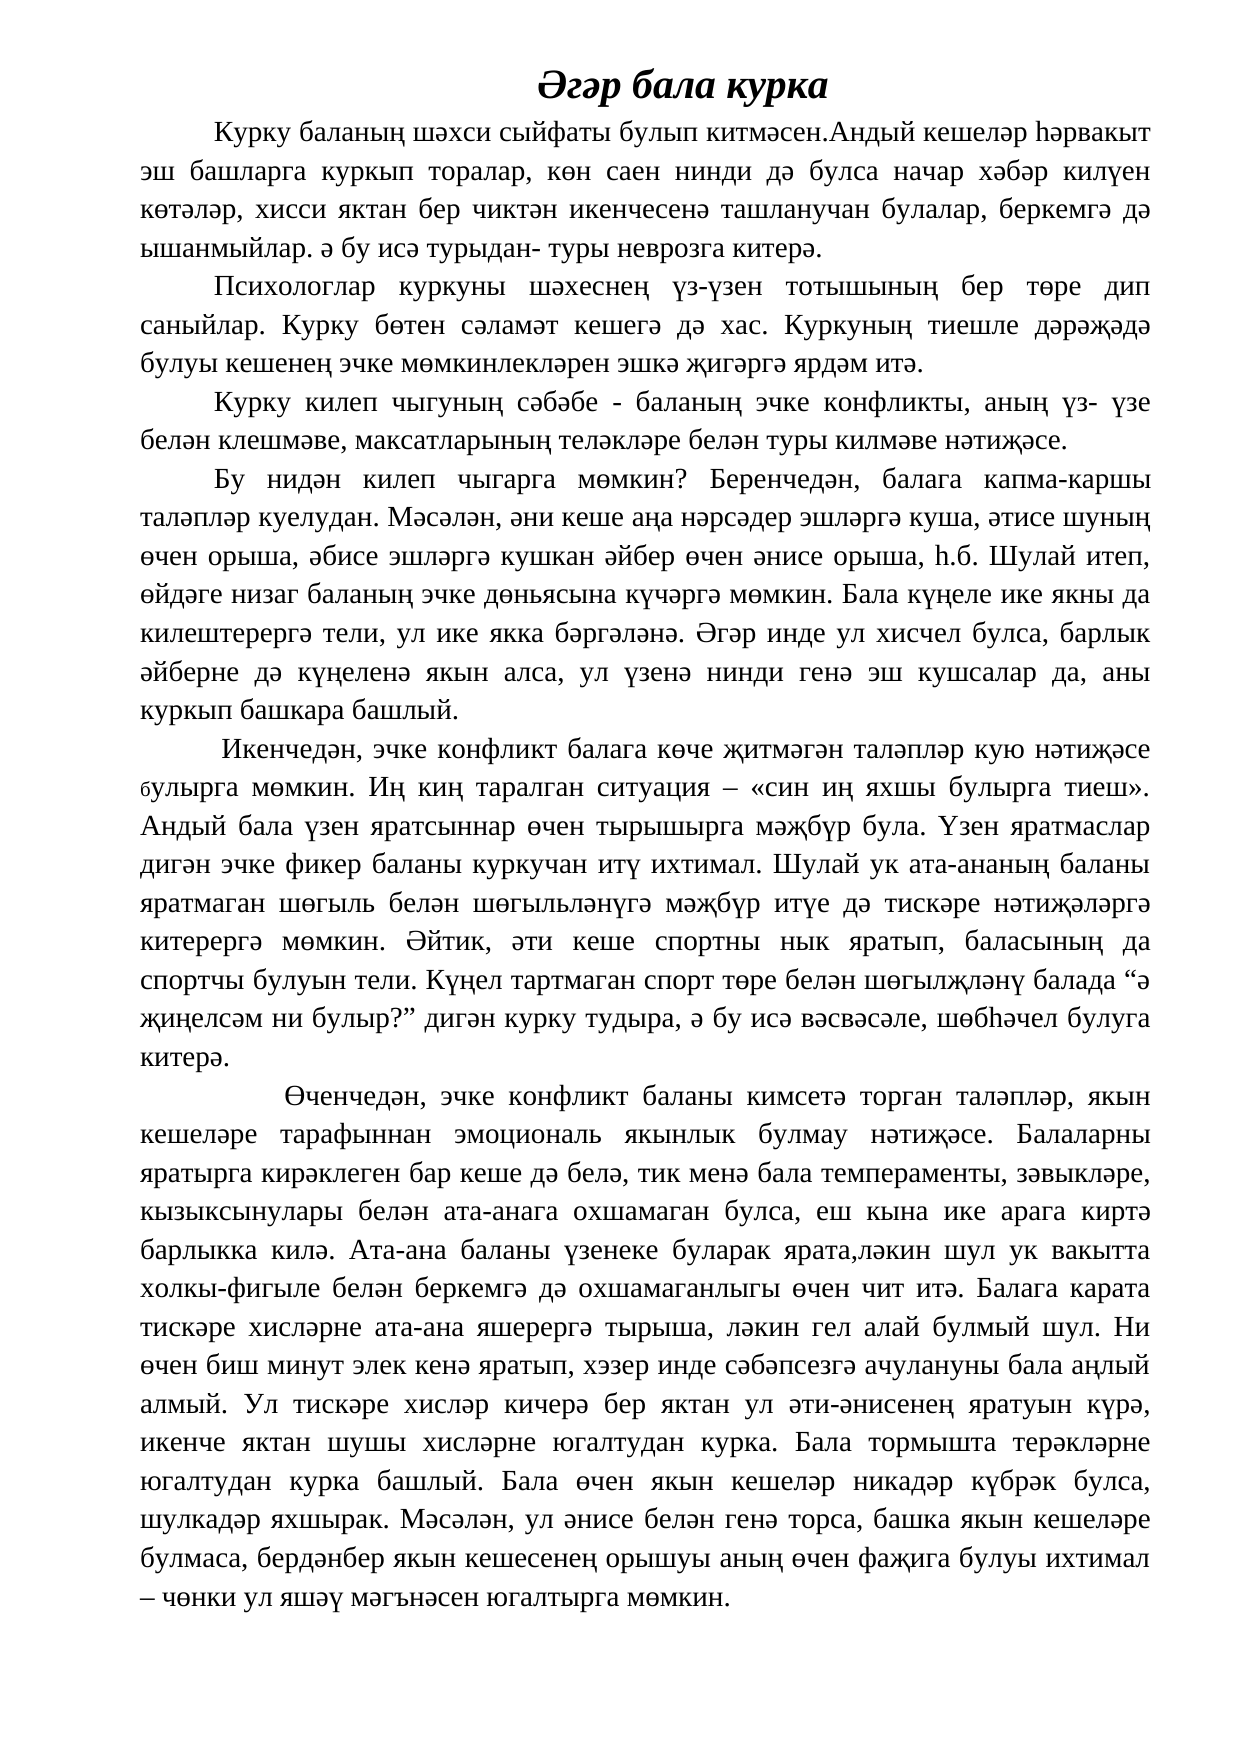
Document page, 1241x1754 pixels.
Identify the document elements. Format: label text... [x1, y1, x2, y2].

text Әгәр бала курка [140, 59, 1152, 107]
text Курку килеп чыгуның сәбәбе - баланың эчке конфликты, аның үз- үзе белән клешмәве, максатларының теләкләре белән туры килмәве нәтиҗәсе. [140, 384, 1152, 456]
text Өченчедән, эчке конфликт баланы кимсетә торган таләпләр, якын кешеләре тарафыннан эмоциональ якынлык булмау нәтиҗәсе. Балаларны яратырга кирәклеген бар кеше дә белә, тик менә бала темпераменты, зәвыкләре, кызыксынулары белән ата-анага охшамаган булса, еш кына ике арага киртә барлыкка килә. Ата-ана баланы үзенеке буларак ярата,ләкин шул ук вакытта холкы-фигыле белән беркемгә дә охшамаганлыгы өчен чит итә. Балага карата тискәре хисләрне ата-ана яшерергә тырыша, ләкин гел алай булмый шул. Ни өчен биш минут элек кенә яратып, хэзер инде сәбәпсезгә ачулануны бала аңлый алмый. Ул тискәре хисләр кичерә бер яктан ул әти-әнисенең яратуын күрә, икенче яктан шушы хисләрне югалтудан курка. Бала тормышта терәкләрне югалтудан курка башлый. Бала өчен якын кешеләр никадәр күбрәк булса, шулкадәр яхшырак. Мәсәлән, ул әнисе белән генә торса, башка якын кешеләре булмаса, бердәнбер якын кешесенең орышуы аның өчен фаҗига булуы ихтимал – чөнки ул яшәү мәгънәсен югалтырга мөмкин. [140, 1078, 1152, 1612]
text Икенчедән, эчке конфликт балага көче җитмәгән таләпләр кую нәтиҗәсе булырга мөмкин. Иң киң таралган ситуация – «син иң яхшы булырга тиеш». Андый бала үзен яратсыннар өчен тырышырга мәҗбүр була. Үзен яратмаслар дигән эчке фикер баланы куркучан итү ихтимал. Шулай ук ата-ананың баланы яратмаган шөгыль белән шөгыльләнүгә мәҗбүр итүе дә тискәре нәтиҗәләргә китерергә мөмкин. Әйтик, әти кеше спортны нык яратып, баласының да спортчы булуын тели. Күңел тартмаган спорт төре белән шөгылҗләнү балада “ә җиңелсәм ни булыр?” дигән курку тудыра, ә бу исә вәсвәсәле, шөбһәчел булуга китерә. [140, 731, 1152, 1073]
text Бу нидән килеп чыгарга мөмкин? Беренчедән, балага капма-каршы таләпләр куелудан. Мәсәлән, әни кеше аңа нәрсәдер эшләргә куша, әтисе шуның өчен орыша, әбисе эшләргә кушкан әйбер өчен әнисе орыша, һ.б. Шулай итеп, өйдәге низаг баланың эчке дөньясына күчәргә мөмкин. Бала күңеле ике якны да килештерергә тели, ул ике якка бәргәләнә. Әгәр инде ул хисчел булса, барлык әйберне дә күңеленә якын алса, ул үзенә нинди генә эш кушсалар да, аны куркып башкара башлый. [140, 461, 1152, 726]
text Курку баланың шәхси сыйфаты булып китмәсен.Андый кешеләр һәрвакыт эш башларга куркып торалар, көн саен нинди дә булса начар хәбәр килүен көтәләр, хисси яктан бер чиктән икенчесенә ташланучан булалар, беркемгә дә ышанмыйлар. ә бу исә турыдан- туры неврозга китерә. [140, 114, 1152, 263]
text Психологлар куркуны шәхеснең үз-үзен тотышының бер төре дип саныйлар. Курку бөтен сәламәт кешегә дә хас. Куркуның тиешле дәрәҗәдә булуы кешенең эчке мөмкинлекләрен эшкә җигәргә ярдәм итә. [140, 268, 1152, 379]
